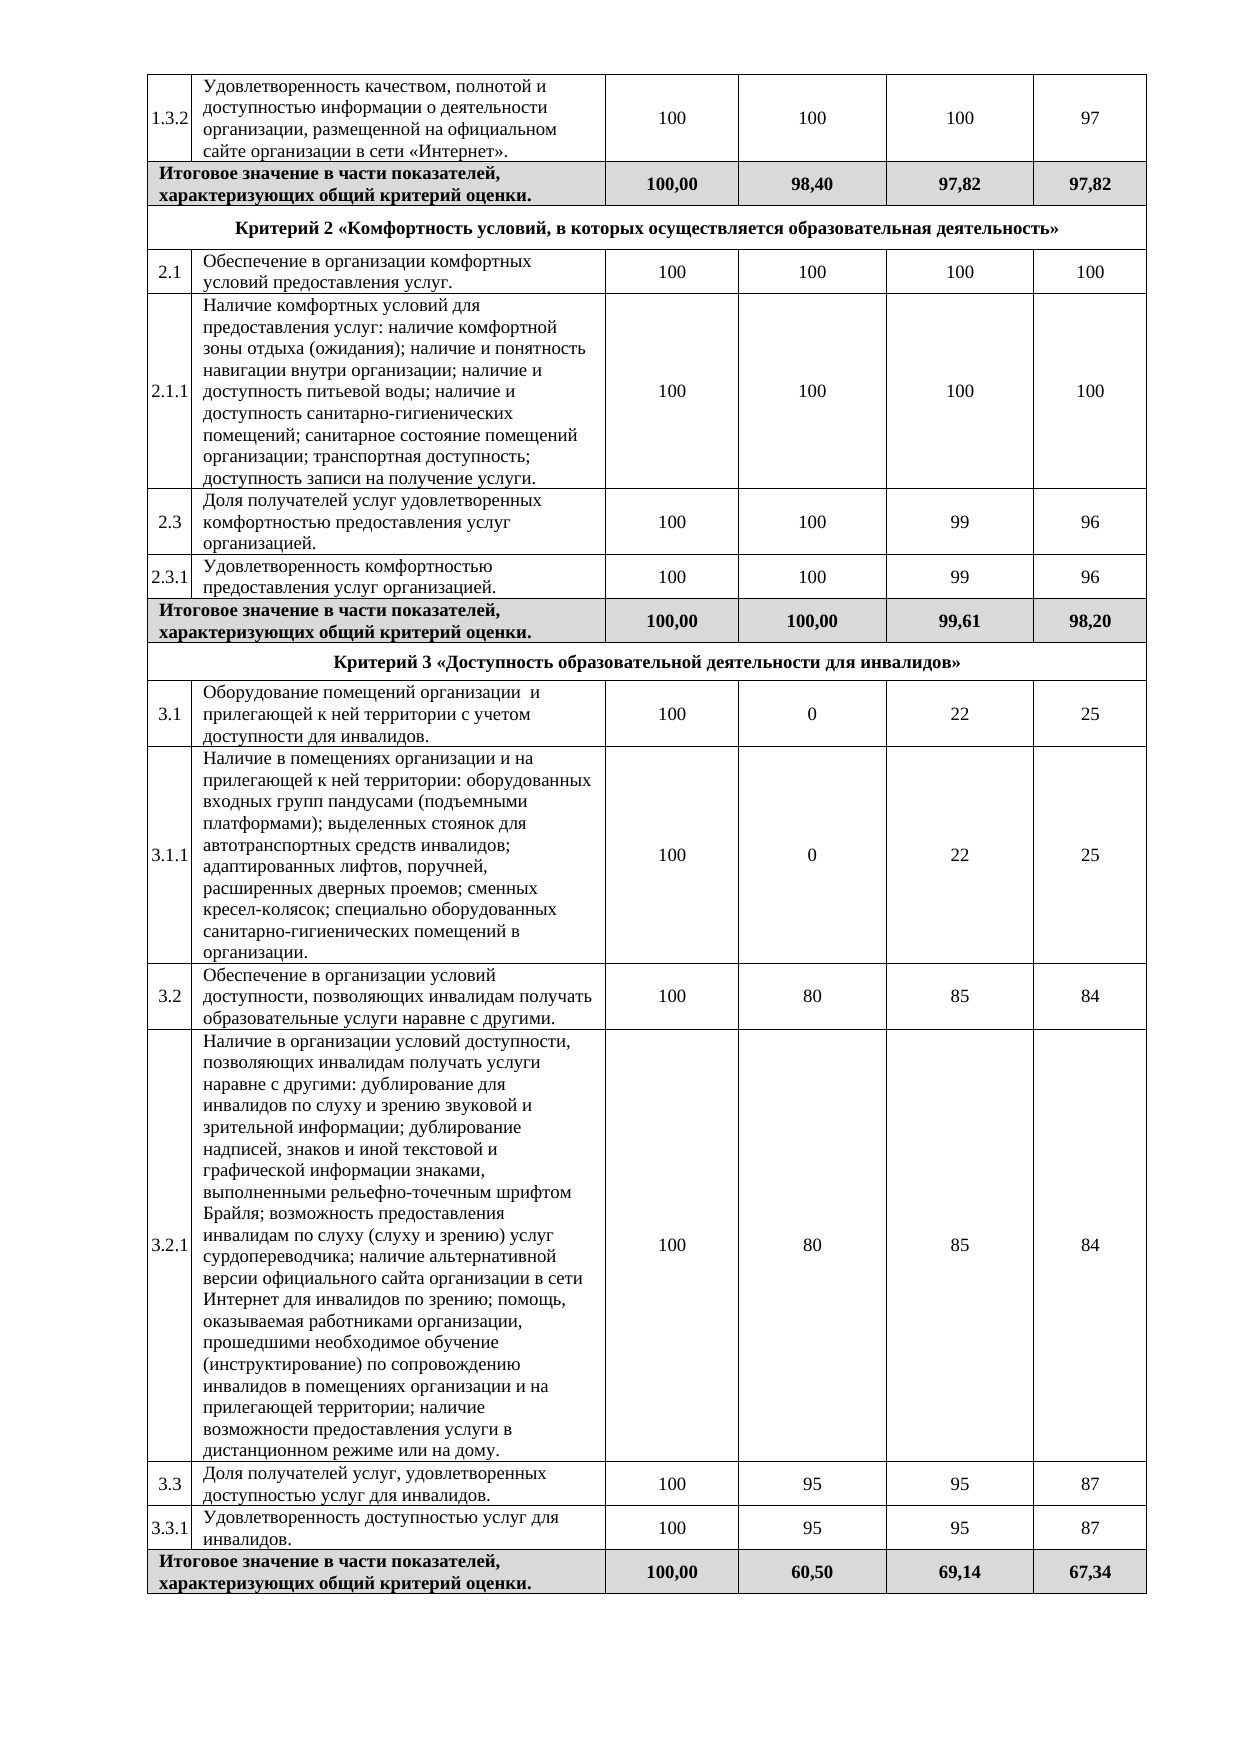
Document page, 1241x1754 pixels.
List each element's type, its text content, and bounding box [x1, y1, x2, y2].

table_cell 100 [606, 964, 738, 1028]
table_cell 100 [887, 250, 1033, 293]
table_cell 100,00 [606, 599, 738, 642]
table_cell 85 [887, 1030, 1033, 1461]
table_cell 2.1.1 [148, 294, 191, 488]
table_cell Наличие в организации условий доступности, позволяющих инвалидам получать услуги наравне с другими: дублирование для инвалидов по слуху и зрению звуковой и зрительной информации; дублирование надписей, знаков и иной текстовой и графической информации знаками, выполненными рельефно-точечным шрифтом Брайля; возможность предоставления инвалидам по слуху (слуху и зрению) услуг сурдопереводчика; наличие альтернативной версии официального сайта организации в сети Интернет для инвалидов по зрению; помощь, оказываемая работниками организации, прошедшими необходимое обучение (инструктирование) по сопровождению инвалидов в помещениях организации и на прилегающей территории; наличие возможности предоставления услуги в дистанционном режиме или на дому. [192, 1030, 605, 1461]
table_cell 100 [606, 747, 738, 963]
table_cell 97 [1034, 75, 1146, 161]
table_cell 2.3.1 [148, 555, 191, 598]
table_cell 95 [739, 1462, 886, 1505]
table_cell Итоговое значение в части показателей, характеризующих общий критерий оценки. [148, 162, 605, 205]
table_cell 60,50 [739, 1550, 886, 1593]
table_cell 1.3.2 [148, 75, 191, 161]
table_cell 100 [606, 1462, 738, 1505]
table_cell 97,82 [1034, 162, 1146, 205]
table_cell 22 [887, 747, 1033, 963]
table_cell 69,14 [887, 1550, 1033, 1593]
table_cell 98,40 [739, 162, 886, 205]
table_cell Удовлетворенность комфортностью предоставления услуг организацией. [192, 555, 605, 598]
table_cell 25 [1034, 747, 1146, 963]
table_cell 100,00 [739, 599, 886, 642]
table_cell 95 [739, 1506, 886, 1549]
table_cell Критерий 3 «Доступность образовательной деятельности для инвалидов» [148, 643, 1146, 680]
table_cell 100 [887, 294, 1033, 488]
table_cell 100 [739, 489, 886, 554]
table_cell 100 [739, 294, 886, 488]
table_cell 3.2.1 [148, 1030, 191, 1461]
table_cell 99,61 [887, 599, 1033, 642]
table_cell 100 [606, 75, 738, 161]
table_cell 80 [739, 1030, 886, 1461]
table_cell Критерий 2 «Комфортность условий, в которых осуществляется образовательная деятельность» [148, 206, 1146, 249]
table_cell 100 [606, 489, 738, 554]
table_cell 3.1.1 [148, 747, 191, 963]
table_cell 85 [887, 964, 1033, 1028]
table_cell 3.3 [148, 1462, 191, 1505]
table_cell 98,20 [1034, 599, 1146, 642]
table_cell Наличие комфортных условий для предоставления услуг: наличие комфортной зоны отдыха (ожидания); наличие и понятность навигации внутри организации; наличие и доступность питьевой воды; наличие и доступность санитарно-гигиенических помещений; санитарное состояние помещений организации; транспортная доступность; доступность записи на получение услуги. [192, 294, 605, 488]
table_cell Итоговое значение в части показателей, характеризующих общий критерий оценки. [148, 1550, 605, 1593]
table_cell 97,82 [887, 162, 1033, 205]
table_cell 100 [606, 555, 738, 598]
table_cell 84 [1034, 1030, 1146, 1461]
table_cell 84 [1034, 964, 1146, 1028]
table_cell 3.1 [148, 681, 191, 746]
table_cell 22 [887, 681, 1033, 746]
table_cell 96 [1034, 555, 1146, 598]
table_cell 87 [1034, 1506, 1146, 1549]
table_cell 100 [739, 555, 886, 598]
table_cell 100 [1034, 250, 1146, 293]
table_cell 3.3.1 [148, 1506, 191, 1549]
table_cell 99 [887, 555, 1033, 598]
table_cell Обеспечение в организации комфортных условий предоставления услуг. [192, 250, 605, 293]
table_cell 2.1 [148, 250, 191, 293]
table_cell 100 [739, 250, 886, 293]
table_cell 80 [739, 964, 886, 1028]
table_cell 100 [606, 1030, 738, 1461]
table_cell Итоговое значение в части показателей, характеризующих общий критерий оценки. [148, 599, 605, 642]
table_cell 0 [739, 681, 886, 746]
table_cell 100 [739, 75, 886, 161]
table_cell 100 [606, 294, 738, 488]
table_cell 95 [887, 1462, 1033, 1505]
table_cell 100 [606, 681, 738, 746]
table_cell Удовлетворенность качеством, полнотой и доступностью информации о деятельности организации, размещенной на официальном сайте организации в сети «Интернет». [192, 75, 605, 161]
table_cell 25 [1034, 681, 1146, 746]
table_cell Наличие в помещениях организации и на прилегающей к ней территории: оборудованных входных групп пандусами (подъемными платформами); выделенных стоянок для автотранспортных средств инвалидов; адаптированных лифтов, поручней, расширенных дверных проемов; сменных кресел-колясок; специально оборудованных санитарно-гигиенических помещений в организации. [192, 747, 605, 963]
table_cell 100 [606, 1506, 738, 1549]
table_cell Доля получателей услуг удовлетворенных комфортностью предоставления услуг организацией. [192, 489, 605, 554]
table_cell 100 [606, 250, 738, 293]
table_cell 100,00 [606, 1550, 738, 1593]
table_cell Обеспечение в организации условий доступности, позволяющих инвалидам получать образовательные услуги наравне с другими. [192, 964, 605, 1028]
table_cell 100,00 [606, 162, 738, 205]
table_cell Удовлетворенность доступностью услуг для инвалидов. [192, 1506, 605, 1549]
table_cell 87 [1034, 1462, 1146, 1505]
table_cell 3.2 [148, 964, 191, 1028]
table_cell Доля получателей услуг, удовлетворенных доступностью услуг для инвалидов. [192, 1462, 605, 1505]
table_cell 0 [739, 747, 886, 963]
table_cell 67,34 [1034, 1550, 1146, 1593]
table_cell 95 [887, 1506, 1033, 1549]
table_cell 100 [887, 75, 1033, 161]
table_cell Оборудование помещений организации и прилегающей к ней территории с учетом доступности для инвалидов. [192, 681, 605, 746]
table_cell 100 [1034, 294, 1146, 488]
table_cell 99 [887, 489, 1033, 554]
table_cell 2.3 [148, 489, 191, 554]
table_cell 96 [1034, 489, 1146, 554]
